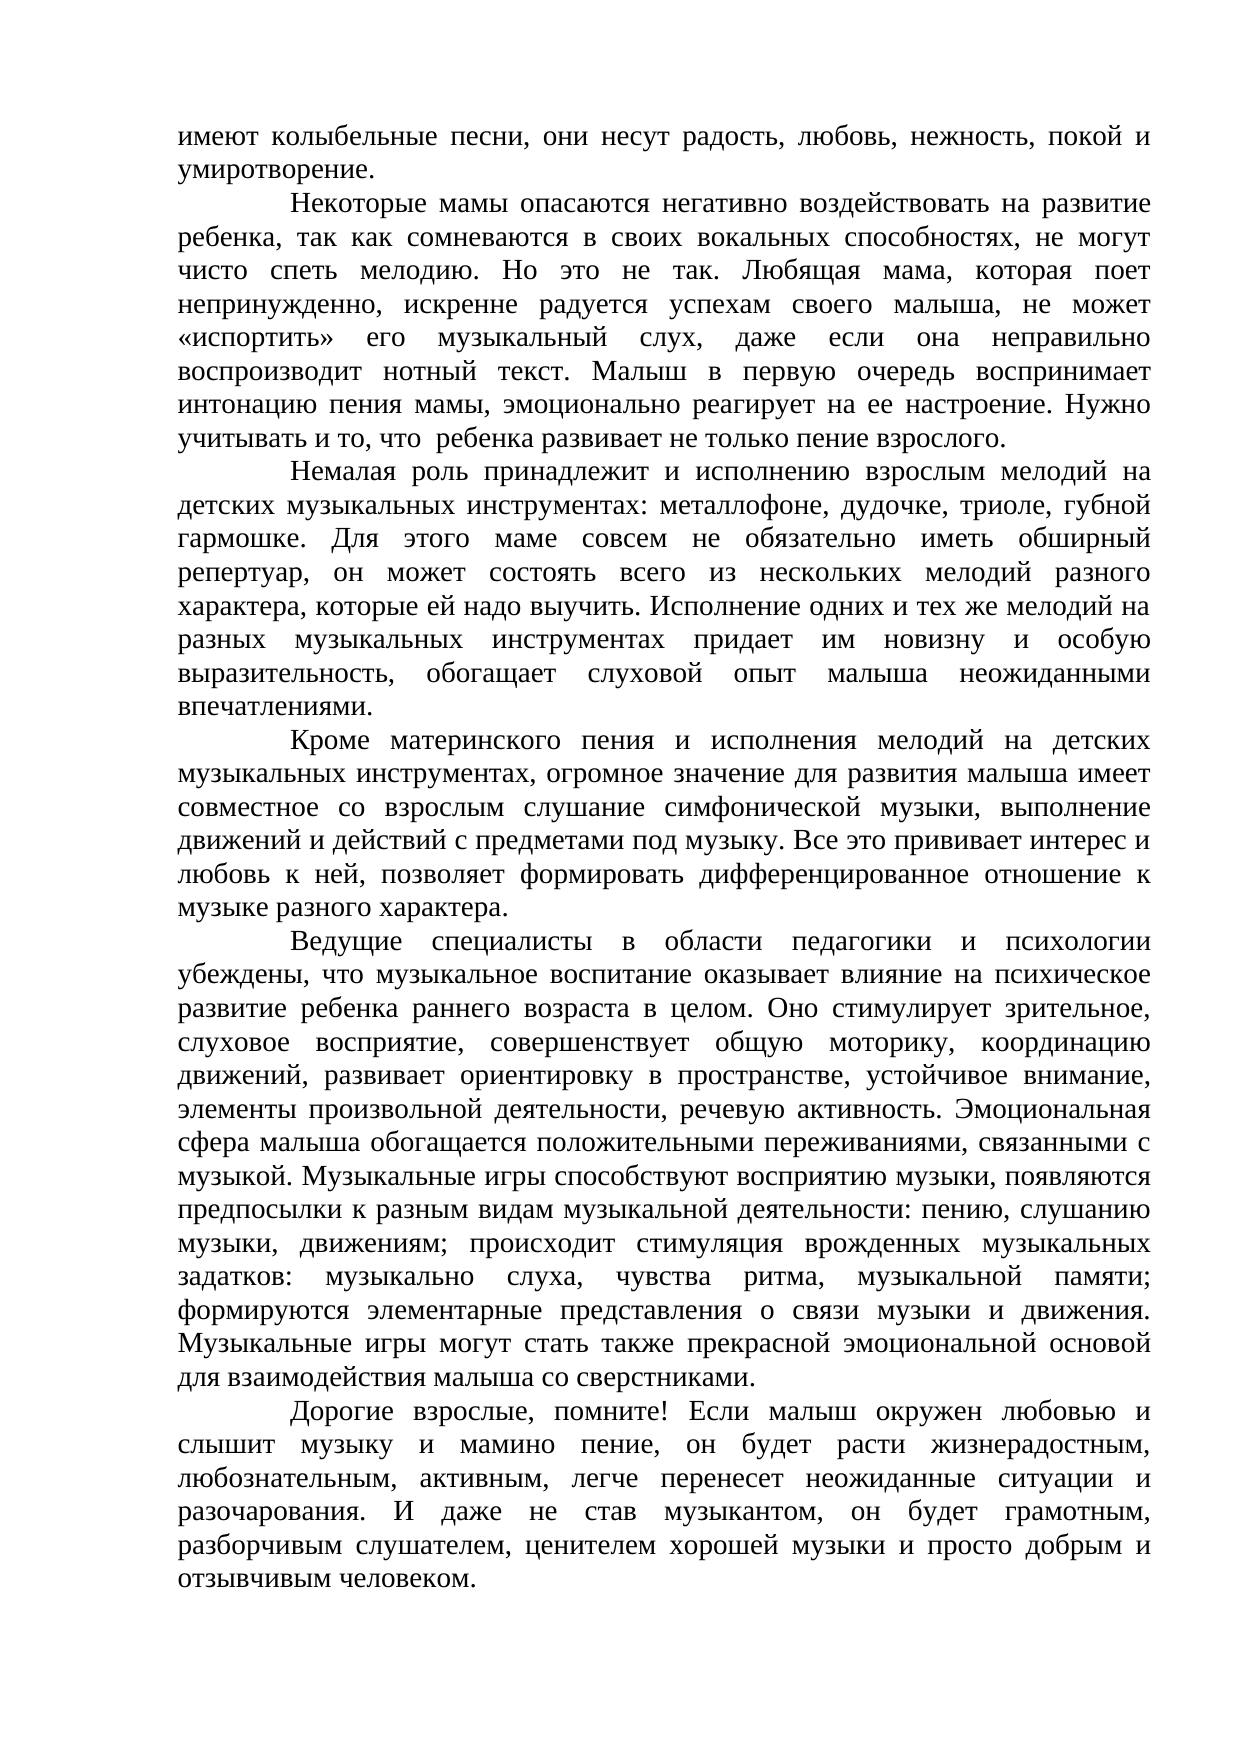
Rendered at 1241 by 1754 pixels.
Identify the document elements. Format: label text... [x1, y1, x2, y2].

text Кроме материнского пения и исполнения мелодий на детских музыкальных инструментах, огромное значение для развития малыша имеет совместное со взрослым слушание симфонической музыки, выполнение движений и действий с предметами под музыку. Все это прививает интерес и любовь к ней, позволяет формировать дифференцированное отношение к музыке разного характера. [177, 722, 1152, 923]
text Дорогие взрослые, помните! Если малыш окружен любовью и слышит музыку и мамино пение, он будет расти жизнерадостным, любознательным, активным, легче перенесет неожиданные ситуации и разочарования. И даже не став музыкантом, он будет грамотным, разборчивым слушателем, ценителем хорошей музыки и просто добрым и отзывчивым человеком. [177, 1393, 1152, 1594]
text Ведущие специалисты в области педагогики и психологии убеждены, что музыкальное воспитание оказывает влияние на психическое развитие ребенка раннего возраста в целом. Оно стимулирует зрительное, слуховое восприятие, совершенствует общую моторику, координацию движений, развивает ориентировку в пространстве, устойчивое внимание, элементы произвольной деятельности, речевую активность. Эмоциональная сфера малыша обогащается положительными переживаниями, связанными с музыкой. Музыкальные игры способствуют восприятию музыки, появляются предпосылки к разным видам музыкальной деятельности: пению, слушанию музыки, движениям; происходит стимуляция врожденных музыкальных задатков: музыкально слуха, чувства ритма, музыкальной памяти; формируются элементарные представления о связи музыки и движения. Музыкальные игры могут стать также прекрасной эмоциональной основой для взаимодействия малыша со сверстниками. [177, 923, 1152, 1393]
text Некоторые мамы опасаются негативно воздействовать на развитие ребенка, так как сомневаются в своих вокальных способностях, не могут чисто спеть мелодию. Но это не так. Любящая мама, которая поет непринужденно, искренне радуется успехам своего малыша, не может «испортить» его музыкальный слух, даже если она неправильно воспроизводит нотный текст. Малыш в первую очередь воспринимает интонацию пения мамы, эмоционально реагирует на ее настроение. Нужно учитывать и то, что ребенка развивает не только пение взрослого. [177, 185, 1152, 453]
text Немалая роль принадлежит и исполнению взрослым мелодий на детских музыкальных инструментах: металлофоне, дудочке, триоле, губной гармошке. Для этого маме совсем не обязательно иметь обширный репертуар, он может состоять всего из нескольких мелодий разного характера, которые ей надо выучить. Исполнение одних и тех же мелодий на разных музыкальных инструментах придает им новизну и особую выразительность, обогащает слуховой опыт малыша неожиданными впечатлениями. [177, 453, 1152, 722]
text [177, 118, 1152, 185]
